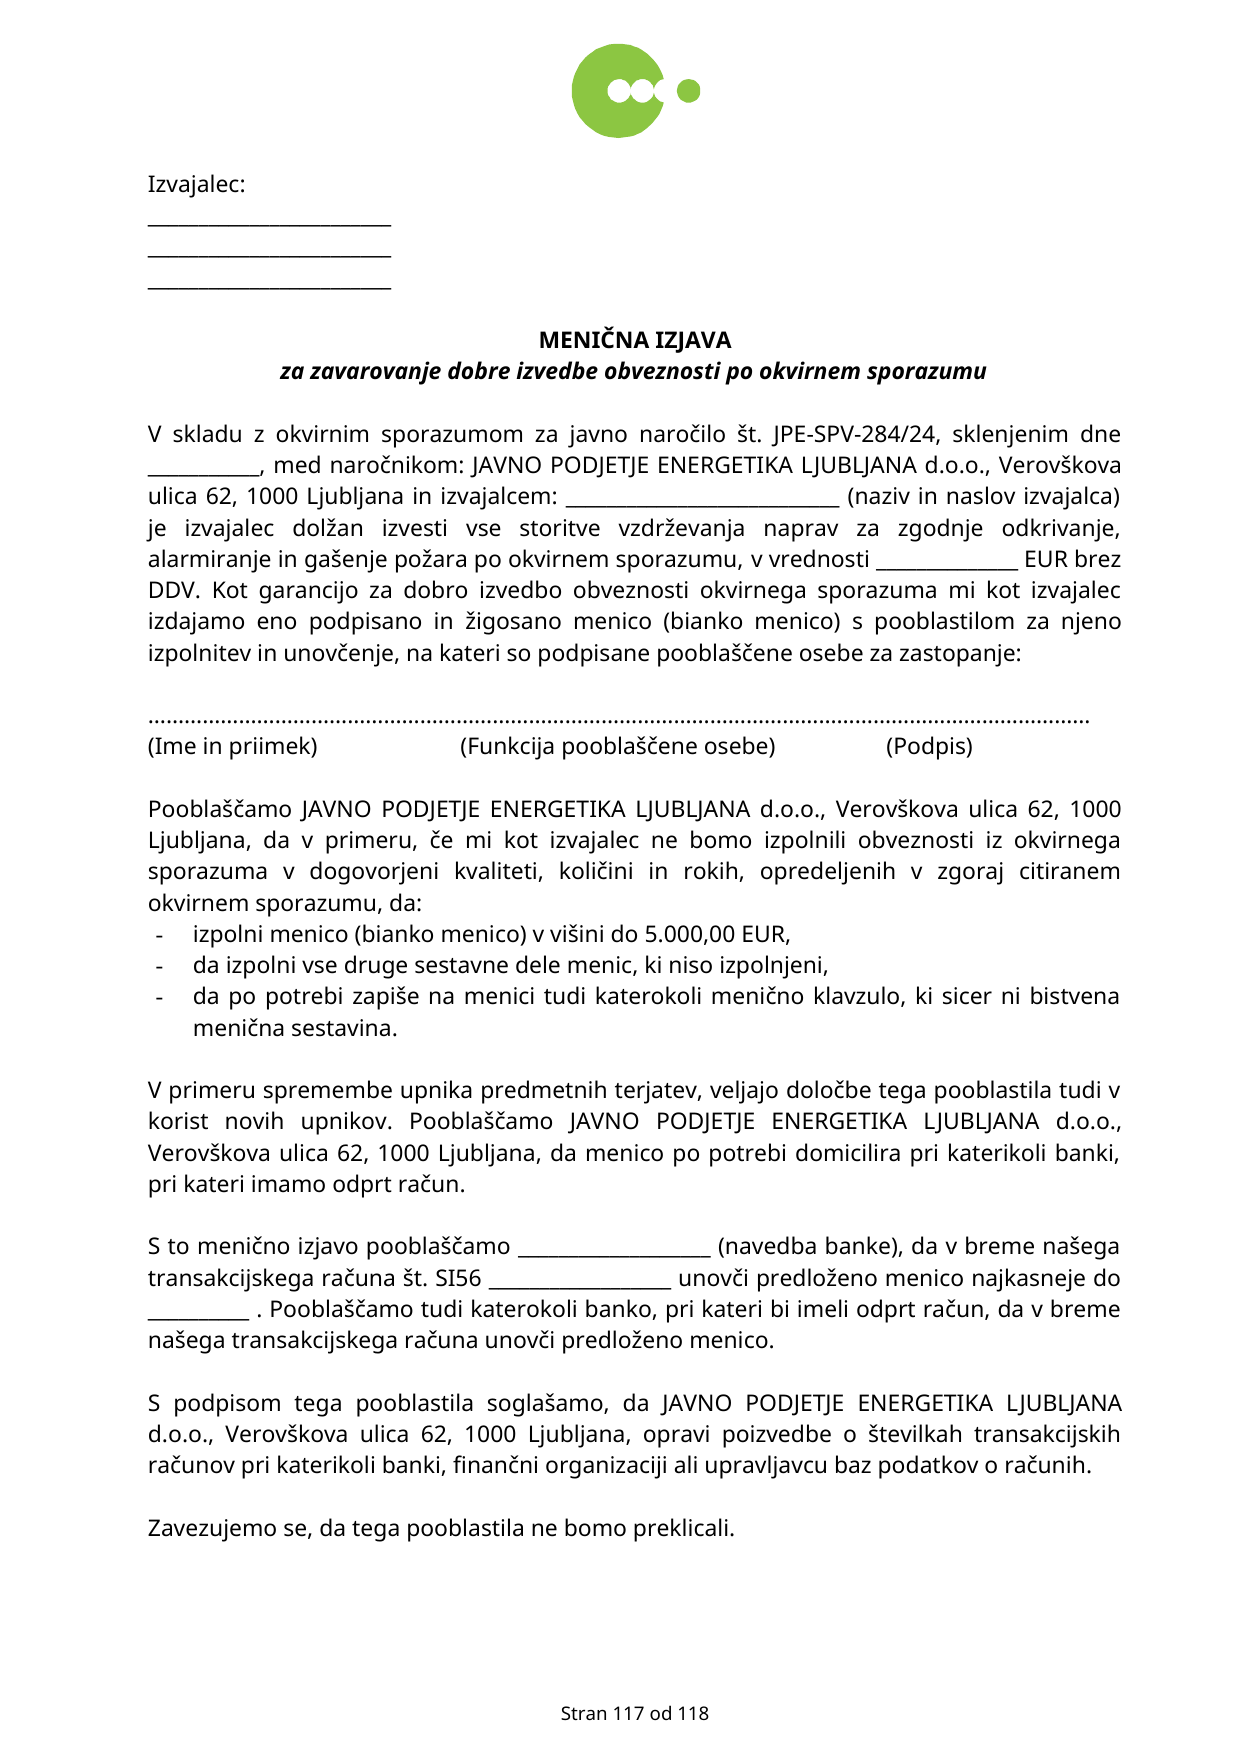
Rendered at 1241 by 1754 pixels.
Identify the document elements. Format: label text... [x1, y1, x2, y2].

text Izvajalec: [148, 168, 1122, 199]
text ________________________ [148, 230, 1122, 261]
text ________________________ [148, 199, 1122, 230]
text ………………………………………………………………………………………………………………………………………… [148, 699, 1122, 730]
text MENIČNA IZJAVA [148, 324, 1122, 355]
text (Ime in priimek) (Funkcija pooblaščene osebe) (Podpis) [148, 730, 1122, 761]
text za zavarovanje dobre izvedbe obveznosti po okvirnem sporazumu [148, 355, 1122, 386]
text Pooblaščamo JAVNO PODJETJE ENERGETIKA LJUBLJANA d.o.o., Verovškova ulica 62, 1000 Ljubljana, da v primeru, če mi kot izvajalec ne bomo izpolnili obveznosti iz okvirnega sporazuma v dogovorjeni kvaliteti, količini in rokih, opredeljenih v zgoraj citiranem okvirnem sporazumu, da: [148, 793, 1122, 918]
list da izpolni vse druge sestavne dele menic, ki niso izpolnjeni, [155, 949, 1122, 980]
text ________________________ [148, 261, 1122, 293]
list da po potrebi zapiše na menici tudi katerokoli menično klavzulo, ki sicer ni bistvena menična sestavina. [155, 980, 1122, 1043]
text S to menično izjavo pooblaščamo ___________________ (navedba banke), da v breme našega transakcijskega računa št. SI56 __________________ unovči predloženo menico najkasneje do __________ . Pooblaščamo tudi katerokoli banko, pri kateri bi imeli odprt račun, da v breme našega transakcijskega računa unovči predloženo menico. [148, 1230, 1122, 1355]
text S podpisom tega pooblastila soglašamo, da JAVNO PODJETJE ENERGETIKA LJUBLJANA d.o.o., Verovškova ulica 62, 1000 Ljubljana, opravi poizvedbe o številkah transakcijskih računov pri katerikoli banki, finančni organizaciji ali upravljavcu baz podatkov o računih. [148, 1386, 1122, 1480]
text V primeru spremembe upnika predmetnih terjatev, veljajo določbe tega pooblastila tudi v korist novih upnikov. Pooblaščamo JAVNO PODJETJE ENERGETIKA LJUBLJANA d.o.o., Verovškova ulica 62, 1000 Ljubljana, da menico po potrebi domicilira pri katerikoli banki, pri kateri imamo odprt račun. [148, 1074, 1122, 1199]
text V skladu z okvirnim sporazumom za javno naročilo št. JPE-SPV-284/24, sklenjenim dne ___________, med naročnikom: JAVNO PODJETJE ENERGETIKA LJUBLJANA d.o.o., Verovškova ulica 62, 1000 Ljubljana in izvajalcem: ___________________________ (naziv in naslov izvajalca) je izvajalec dolžan izvesti vse storitve vzdrževanja naprav za zgodnje odkrivanje, alarmiranje in gašenje požara po okvirnem sporazumu, v vrednosti ______________ EUR brez DDV. Kot garancijo za dobro izvedbo obveznosti okvirnega sporazuma mi kot izvajalec izdajamo eno podpisano in žigosano menico (bianko menico) s pooblastilom za njeno izpolnitev in unovčenje, na kateri so podpisane pooblaščene osebe za zastopanje: [148, 418, 1122, 668]
text Zavezujemo se, da tega pooblastila ne bomo preklicali. [148, 1511, 1122, 1543]
list izpolni menico (bianko menico) v višini do 5.000,00 EUR, [155, 918, 1122, 949]
